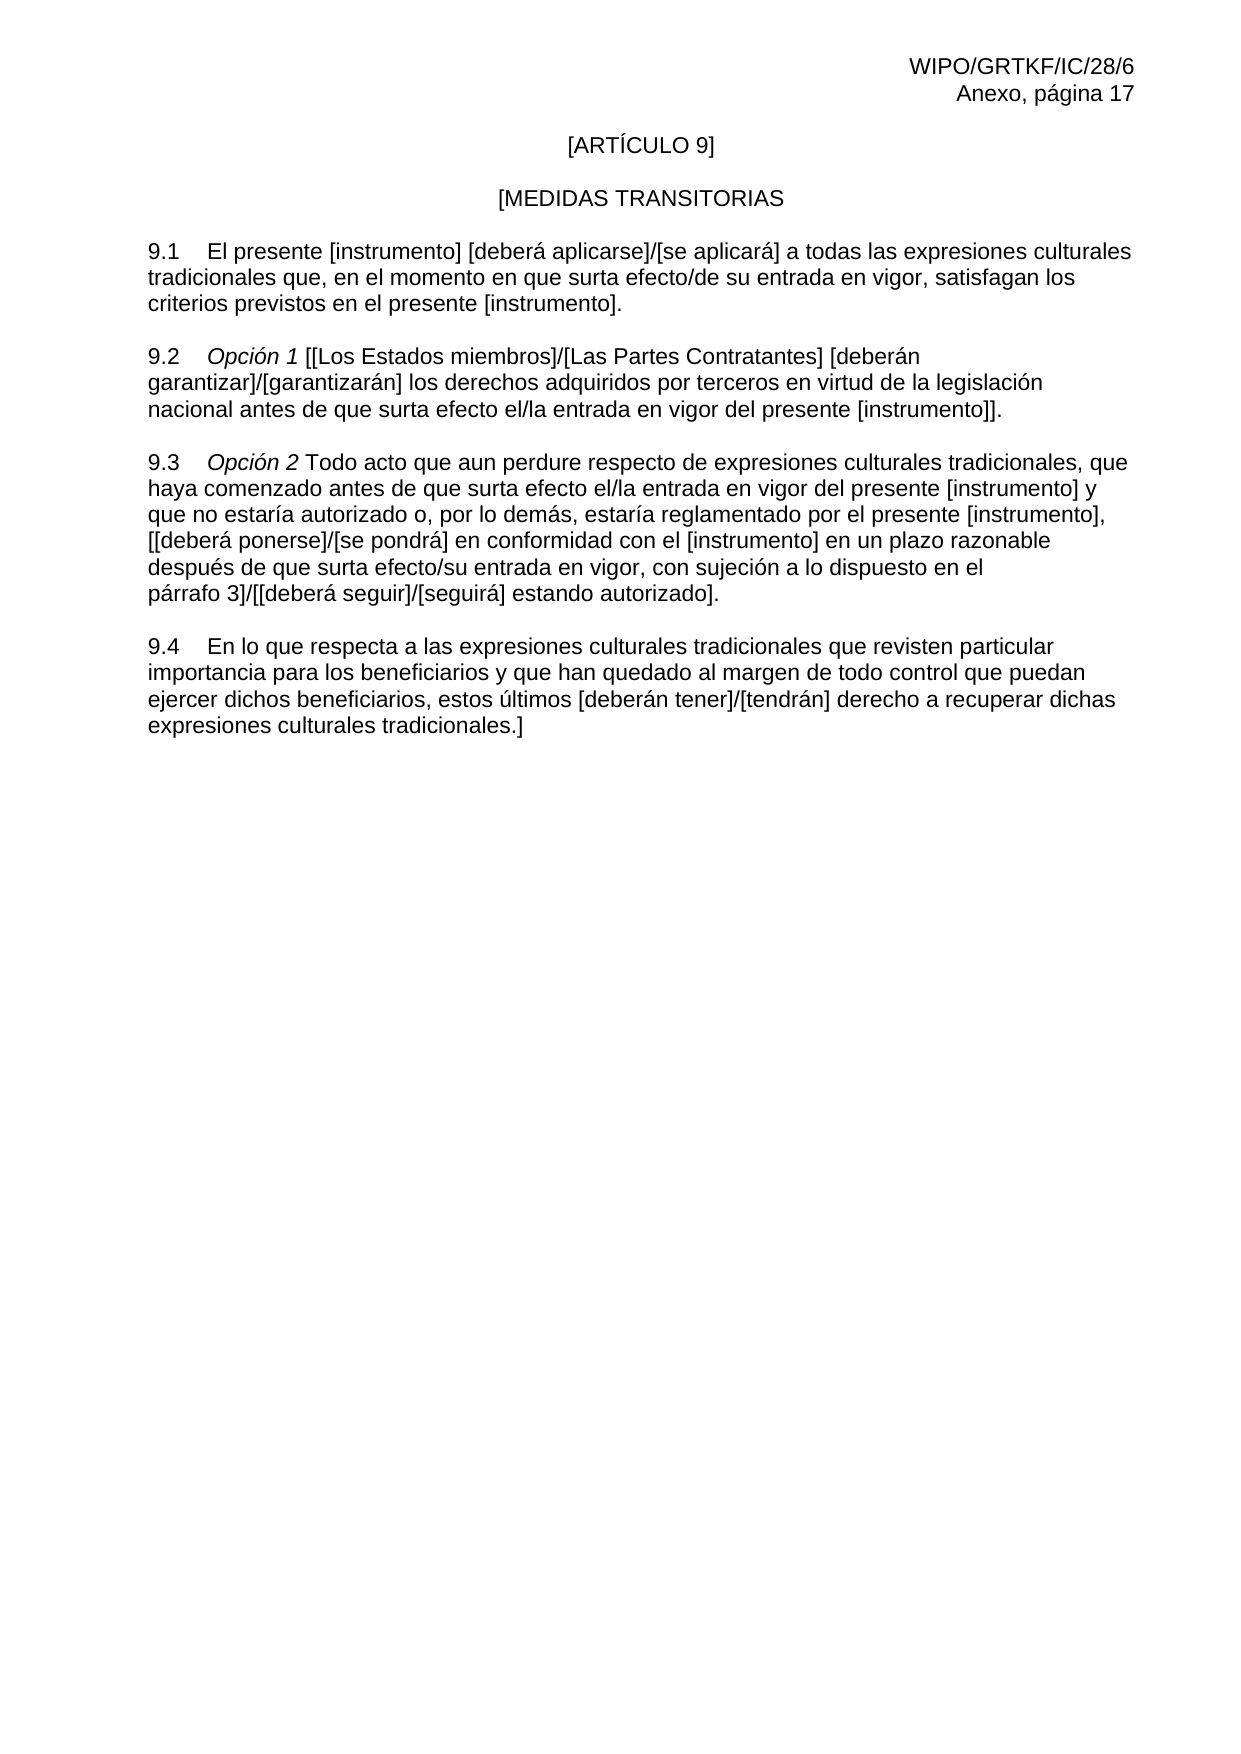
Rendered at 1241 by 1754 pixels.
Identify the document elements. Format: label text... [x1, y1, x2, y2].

text [MEDIDAS TRANSITORIAS [148, 185, 1134, 211]
list El presente [instrumento] [deberá aplicarse]/[se aplicará] a todas las expresiones culturales tradicionales que, en el momento en que surta efecto/de su entrada en vigor, satisfagan los criterios previstos en el presente [instrumento]. [148, 238, 1134, 317]
list Opción 1 [[Los Estados miembros]/[Las Partes Contratantes] [deberán garantizar]/[garantizarán] los derechos adquiridos por terceros en virtud de la legislación nacional antes de que surta efecto el/la entrada en vigor del presente [instrumento]]. [148, 343, 1134, 422]
list Opción 2 Todo acto que aun perdure respecto de expresiones culturales tradicionales, que haya comenzado antes de que surta efecto el/la entrada en vigor del presente [instrumento] y que no estaría autorizado o, por lo demás, estaría reglamentado por el presente [instrumento], [[deberá ponerse]/[se pondrá] en conformidad con el [instrumento] en un plazo razonable después de que surta efecto/su entrada en vigor, con sujeción a lo dispuesto en el párrafo 3]/[[deberá seguir]/[seguirá] estando autorizado]. [148, 448, 1134, 607]
text [ARTÍCULO 9] [148, 132, 1134, 158]
list En lo que respecta a las expresiones culturales tradicionales que revisten particular importancia para los beneficiarios y que han quedado al margen de todo control que puedan ejercer dichos beneficiarios, estos últimos [deberán tener]/[tendrán] derecho a recuperar dichas expresiones culturales tradicionales.] [148, 633, 1134, 738]
